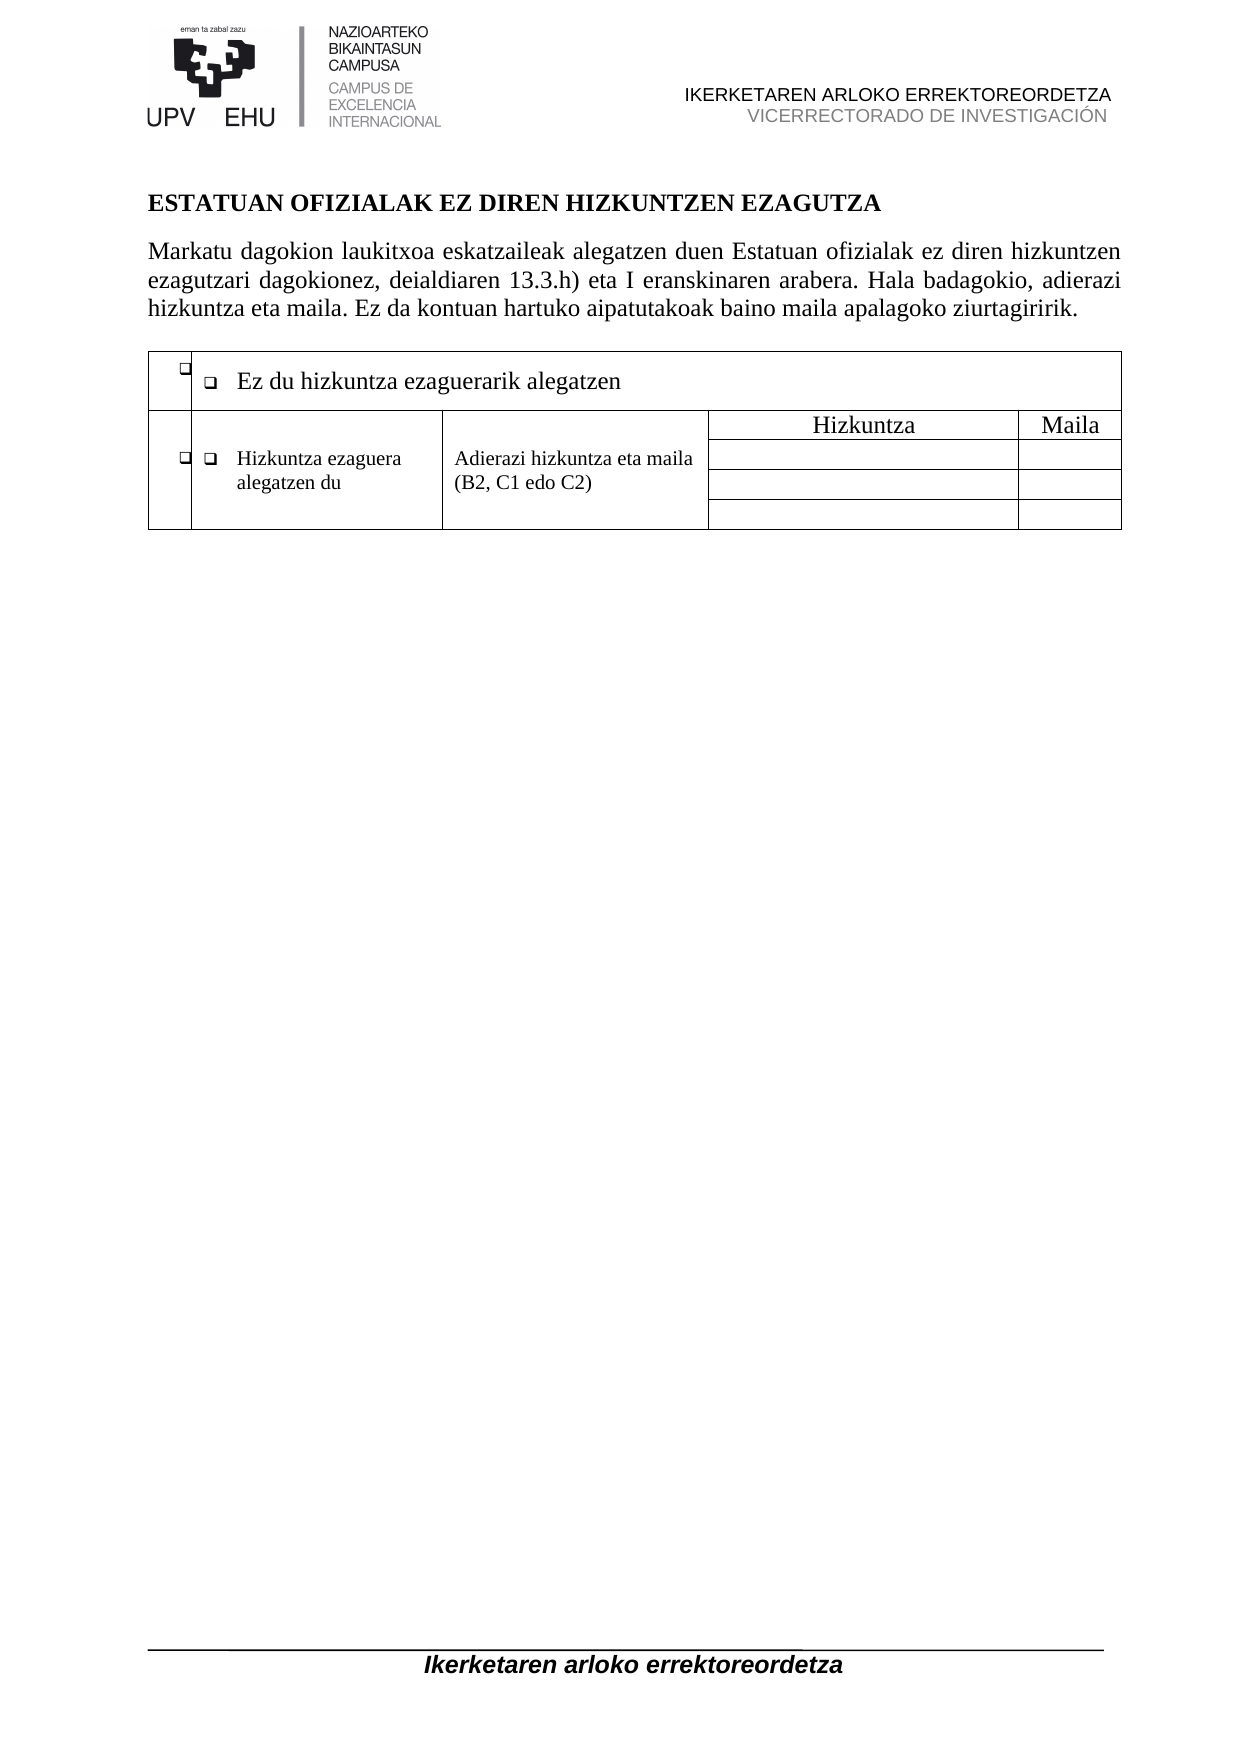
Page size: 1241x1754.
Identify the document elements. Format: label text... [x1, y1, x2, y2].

table_cell [709, 500, 1018, 529]
text Markatu dagokion laukitxoa eskatzaileak alegatzen duen Estatuan ofizialak ez diren hizkuntzen ezagutzari dagokionez, deialdiaren 13.3.h) eta I eranskinaren arabera. Hala badagokio, adierazi hizkuntza eta maila. Ez da kontuan hartuko aipatutakoak baino maila apalagoko ziurtagiririk. [148, 236, 1122, 322]
table_cell Hizkuntza [709, 411, 1018, 439]
table_cell [709, 470, 1018, 499]
text ESTATUAN OFIZIALAK EZ DIREN HIZKUNTZEN EZAGUTZA [148, 188, 1122, 217]
table_cell Adierazi hizkuntza eta maila (B2, C1 edo C2) [443, 411, 708, 529]
picture [147, 26, 442, 127]
table_cell [1019, 500, 1121, 529]
table_cell Maila [1019, 411, 1121, 439]
table_cell [1019, 440, 1121, 469]
table_cell [1019, 470, 1121, 499]
table_header [149, 352, 191, 409]
table_header Ez du hizkuntza ezaguerarik alegatzen [192, 352, 1121, 409]
table_cell [149, 411, 191, 529]
table_cell Hizkuntza ezaguera alegatzen du [192, 411, 442, 529]
table_cell [709, 440, 1018, 469]
